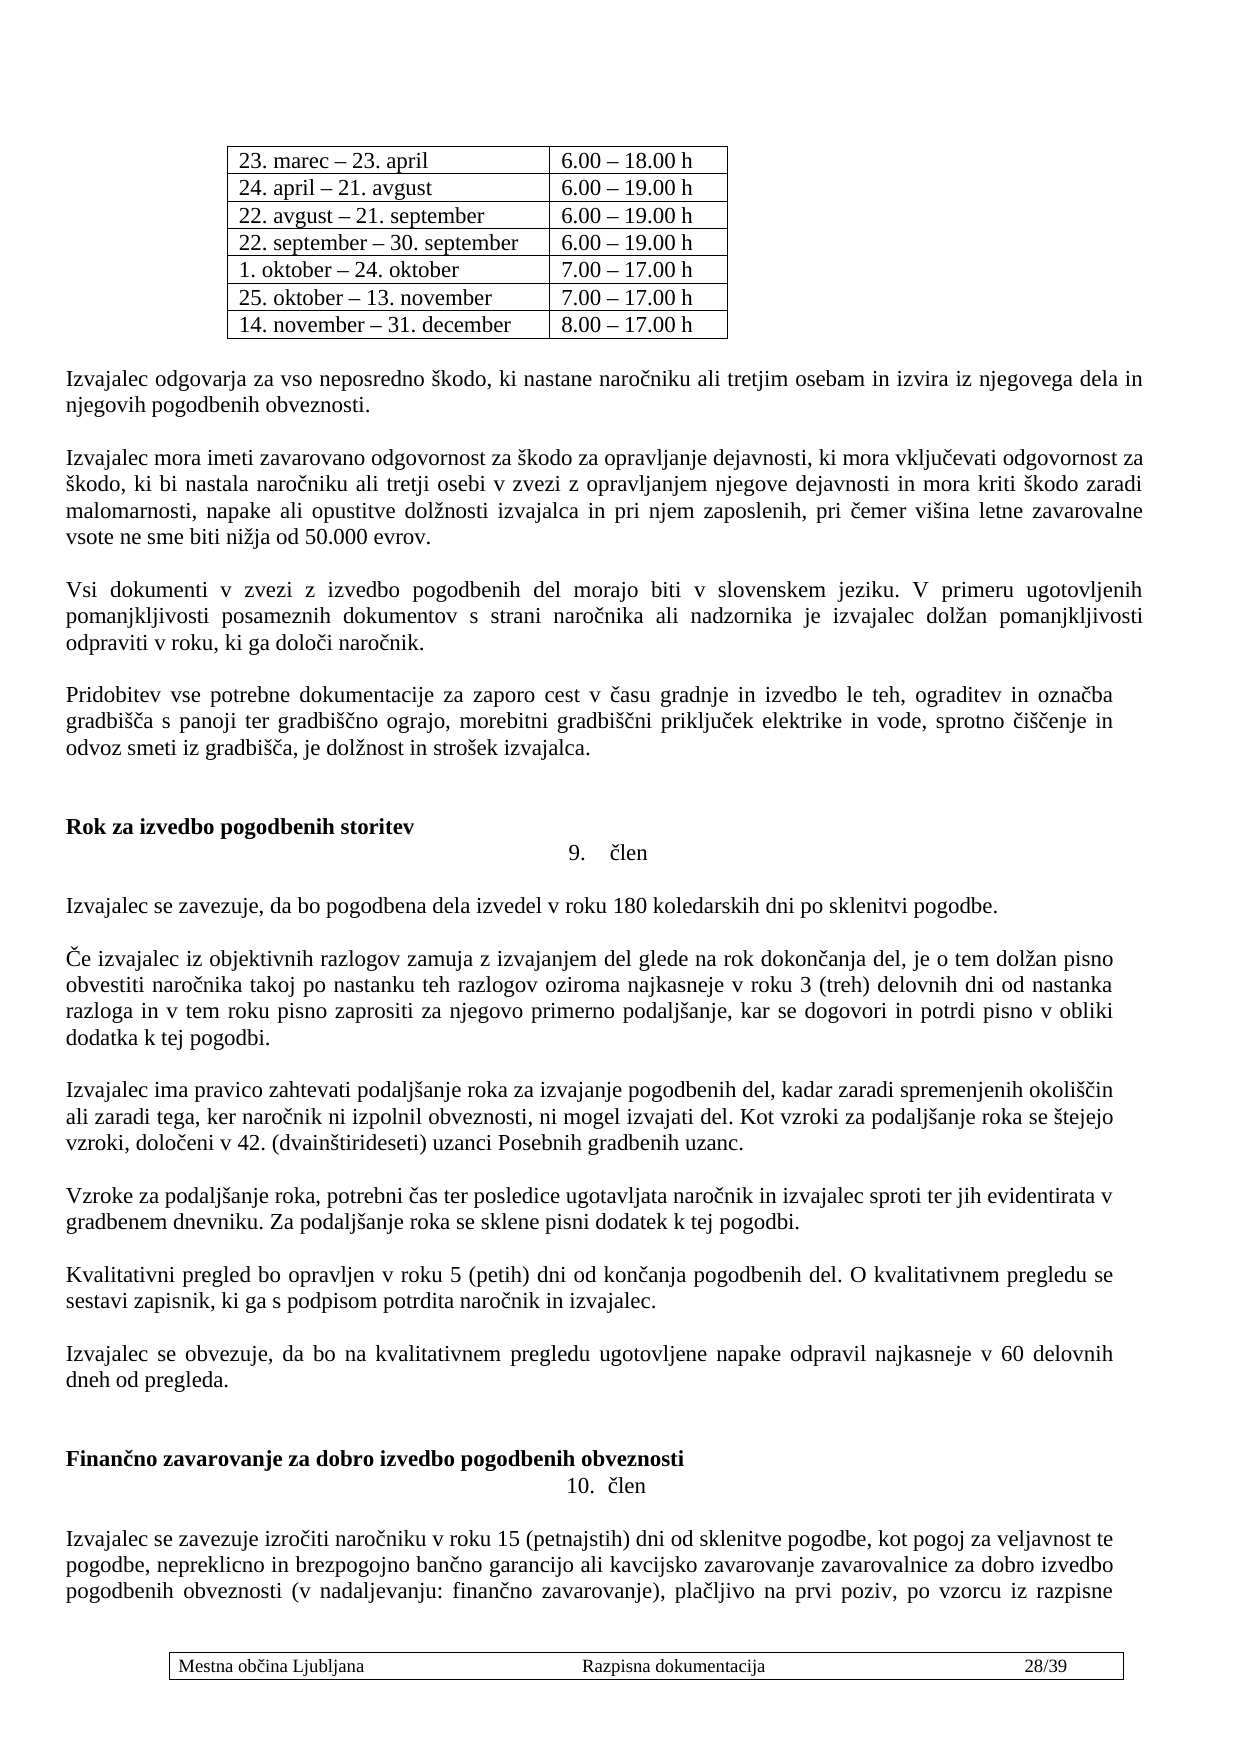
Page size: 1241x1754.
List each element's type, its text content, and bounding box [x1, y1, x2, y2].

text Vzroke za podaljšanje roka, potrebni čas ter posledice ugotavljata naročnik in izvajalec sproti ter jih evidentirata v gradbenem dnevniku. Za podaljšanje roka se sklene pisni dodatek k tej pogodbi. [66, 1182, 1115, 1235]
text Izvajalec ima pravico zahtevati podaljšanje roka za izvajanje pogodbenih del, kadar zaradi spremenjenih okoliščin ali zaradi tega, ker naročnik ni izpolnil obveznosti, ni mogel izvajati del. Kot vzroki za podaljšanje roka se štejejo vzroki, določeni v 42. (dvainštirideseti) uzanci Posebnih gradbenih uzanc. [66, 1077, 1115, 1156]
table_cell 23. marec – 23. april [228, 147, 549, 173]
table_cell 8.00 – 17.00 h [550, 311, 727, 338]
text Izvajalec se zavezuje, da bo pogodbena dela izvedel v roku 180 koledarskih dni po sklenitvi pogodbe. [66, 892, 1115, 918]
table_cell 6.00 – 18.00 h [550, 147, 727, 173]
table_cell 14. november – 31. december [228, 311, 549, 338]
text Rok za izvedbo pogodbenih storitev [66, 813, 1115, 839]
table_cell 7.00 – 17.00 h [550, 256, 727, 283]
text Kvalitativni pregled bo opravljen v roku 5 (petih) dni od končanja pogodbenih del. O kvalitativnem pregledu se sestavi zapisnik, ki ga s podpisom potrdita naročnik in izvajalec. [66, 1261, 1115, 1314]
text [66, 1524, 1115, 1604]
text Izvajalec odgovarja za vso neposredno škodo, ki nastane naročniku ali tretjim osebam in izvira iz njegovega dela in njegovih pogodbenih obveznosti. [66, 365, 1145, 418]
table_cell 22. avgust – 21. september [228, 202, 549, 228]
text Vsi dokumenti v zvezi z izvedbo pogodbenih del morajo biti v slovenskem jeziku. V primeru ugotovljenih pomanjkljivosti posameznih dokumentov s strani naročnika ali nadzornika je izvajalec dolžan pomanjkljivosti odpraviti v roku, ki ga določi naročnik. [66, 576, 1145, 655]
text Pridobitev vse potrebne dokumentacije za zaporo cest v času gradnje in izvedbo le teh, ograditev in označba gradbišča s panoji ter gradbiščno ograjo, morebitni gradbiščni priključek elektrike in vode, sprotno čiščenje in odvoz smeti iz gradbišča, je dolžnost in strošek izvajalca. [66, 681, 1115, 760]
text Finančno zavarovanje za dobro izvedbo pogodbenih obveznosti [66, 1446, 1115, 1472]
table_cell 25. oktober – 13. november [228, 284, 549, 310]
table_cell 24. april – 21. avgust [228, 174, 549, 201]
table_cell 6.00 – 19.00 h [550, 202, 727, 228]
list člen [97, 1472, 1115, 1498]
table_cell 6.00 – 19.00 h [550, 229, 727, 255]
table_cell 7.00 – 17.00 h [550, 284, 727, 310]
text Če izvajalec iz objektivnih razlogov zamuja z izvajanjem del glede na rok dokončanja del, je o tem dolžan pisno obvestiti naročnika takoj po nastanku teh razlogov oziroma najkasneje v roku 3 (treh) delovnih dni od nastanka razloga in v tem roku pisno zaprositi za njegovo primerno podaljšanje, kar se dogovori in potrdi pisno v obliki dodatka k tej pogodbi. [66, 945, 1115, 1050]
table_cell 1. oktober – 24. oktober [228, 256, 549, 283]
table_cell 6.00 – 19.00 h [550, 174, 727, 201]
list člen [101, 839, 1115, 866]
table_cell 22. september – 30. september [228, 229, 549, 255]
text Izvajalec mora imeti zavarovano odgovornost za škodo za opravljanje dejavnosti, ki mora vključevati odgovornost za škodo, ki bi nastala naročniku ali tretji osebi v zvezi z opravljanjem njegove dejavnosti in mora kriti škodo zaradi malomarnosti, napake ali opustitve dolžnosti izvajalca in pri njem zaposlenih, pri čemer višina letne zavarovalne vsote ne sme biti nižja od 50.000 evrov. [66, 444, 1145, 549]
text Izvajalec se obvezuje, da bo na kvalitativnem pregledu ugotovljene napake odpravil najkasneje v 60 delovnih dneh od pregleda. [66, 1340, 1115, 1393]
